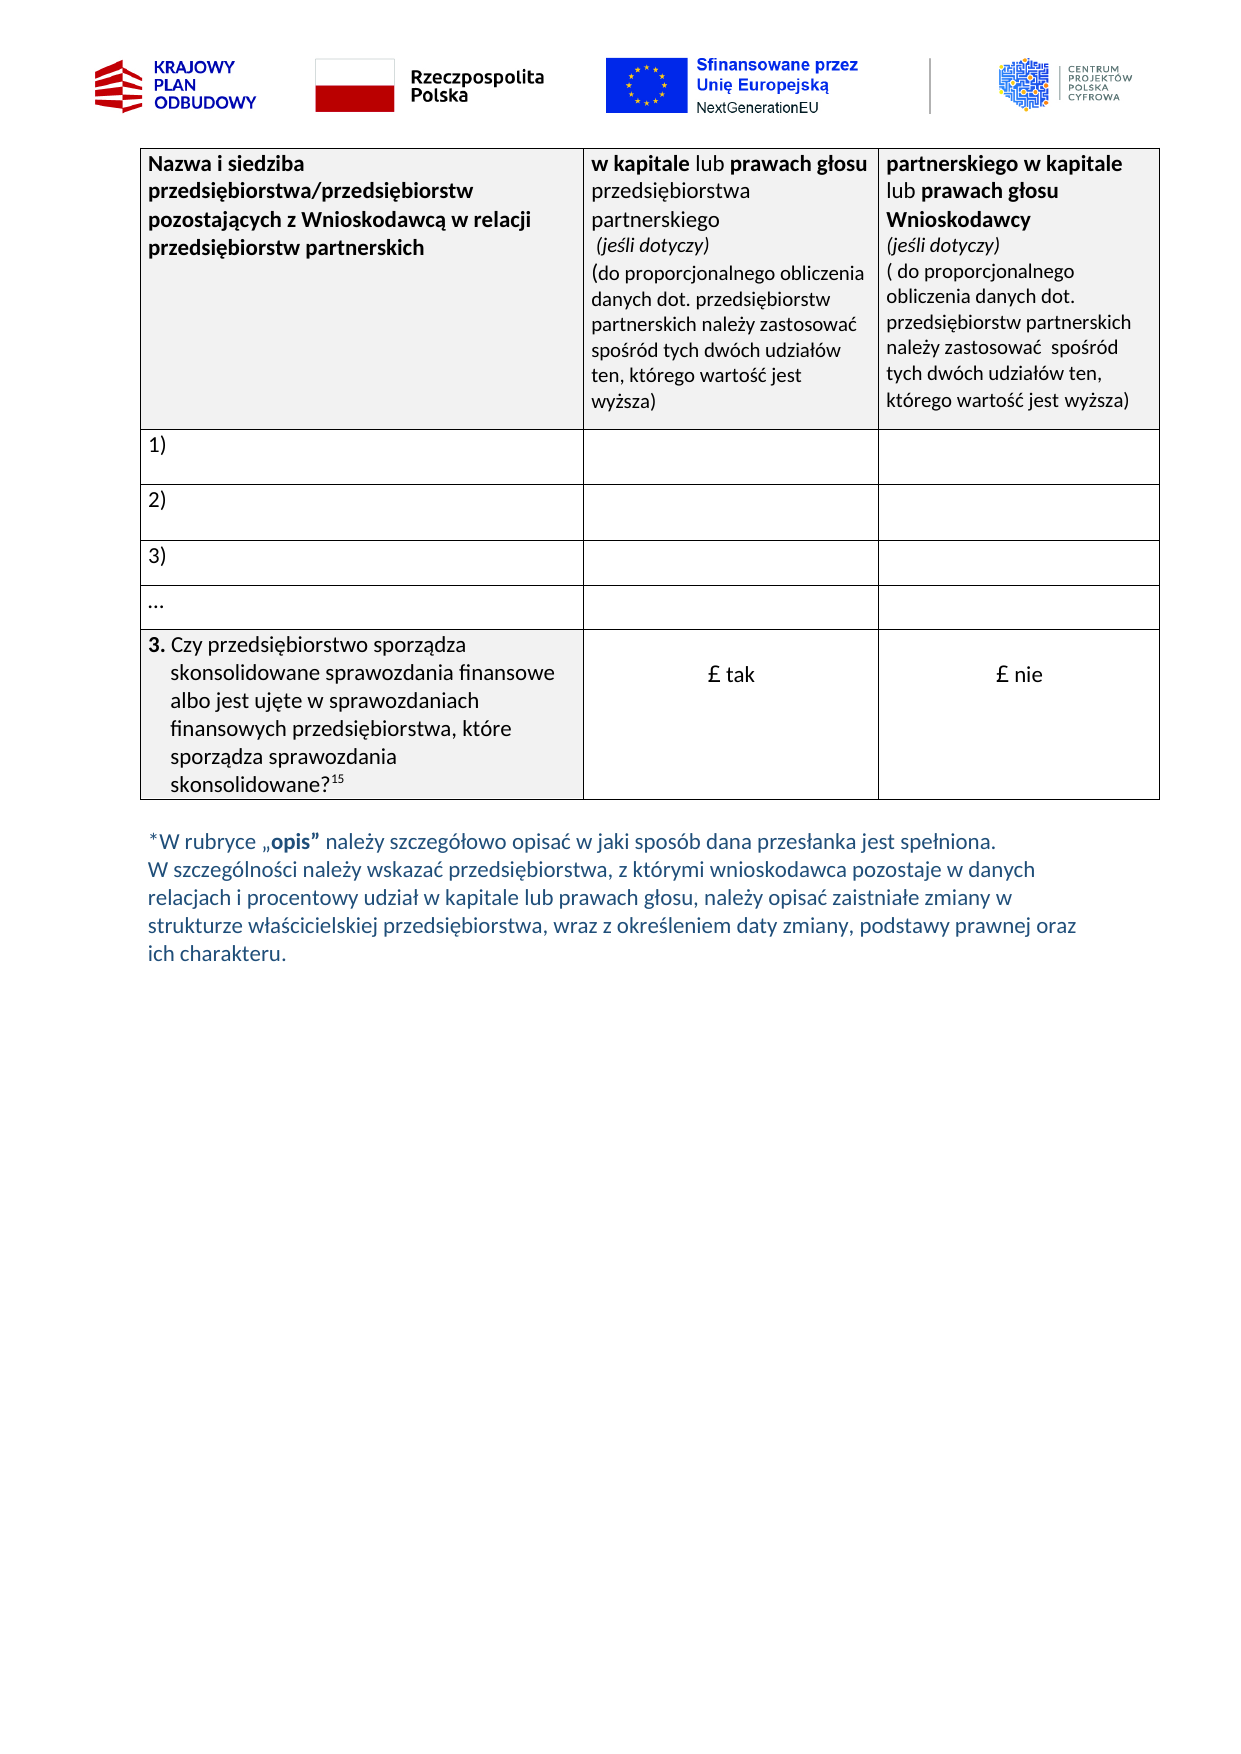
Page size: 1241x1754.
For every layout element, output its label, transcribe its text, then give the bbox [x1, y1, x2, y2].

table_cell £ nie [879, 630, 1159, 798]
table_cell … [141, 586, 583, 629]
table_cell 3) [141, 541, 583, 585]
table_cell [584, 149, 878, 429]
table_cell 3. Czy przedsiębiorstwo sporządza skonsolidowane sprawozdania finansowe albo jest ujęte w sprawozdaniach finansowych przedsiębiorstwa, które sporządza sprawozdania skonsolidowane? [141, 630, 583, 798]
picture [76, 35, 1188, 134]
table_cell [879, 485, 1159, 540]
table_cell [584, 430, 878, 484]
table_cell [141, 149, 583, 429]
table_cell [584, 586, 878, 629]
table_cell [879, 586, 1159, 629]
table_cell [879, 149, 1159, 429]
table_cell [584, 541, 878, 585]
table_cell [879, 541, 1159, 585]
table_cell [879, 430, 1159, 484]
table_cell £ tak [584, 630, 878, 798]
table_cell 1) [141, 430, 583, 484]
table_cell [584, 485, 878, 540]
text *W rubryce „opis” należy szczegółowo opisać w jaki sposób dana przesłanka jest spełniona. W szczególności należy wskazać przedsiębiorstwa, z którymi wnioskodawca pozostaje w danych relacjach i procentowy udział w kapitale lub prawach głosu, należy opisać zaistniałe zmiany w strukturze właścicielskiej przedsiębiorstwa, wraz z określeniem daty zmiany, podstawy prawnej oraz ich charakteru. [148, 827, 1093, 968]
table_cell 2) [141, 485, 583, 540]
